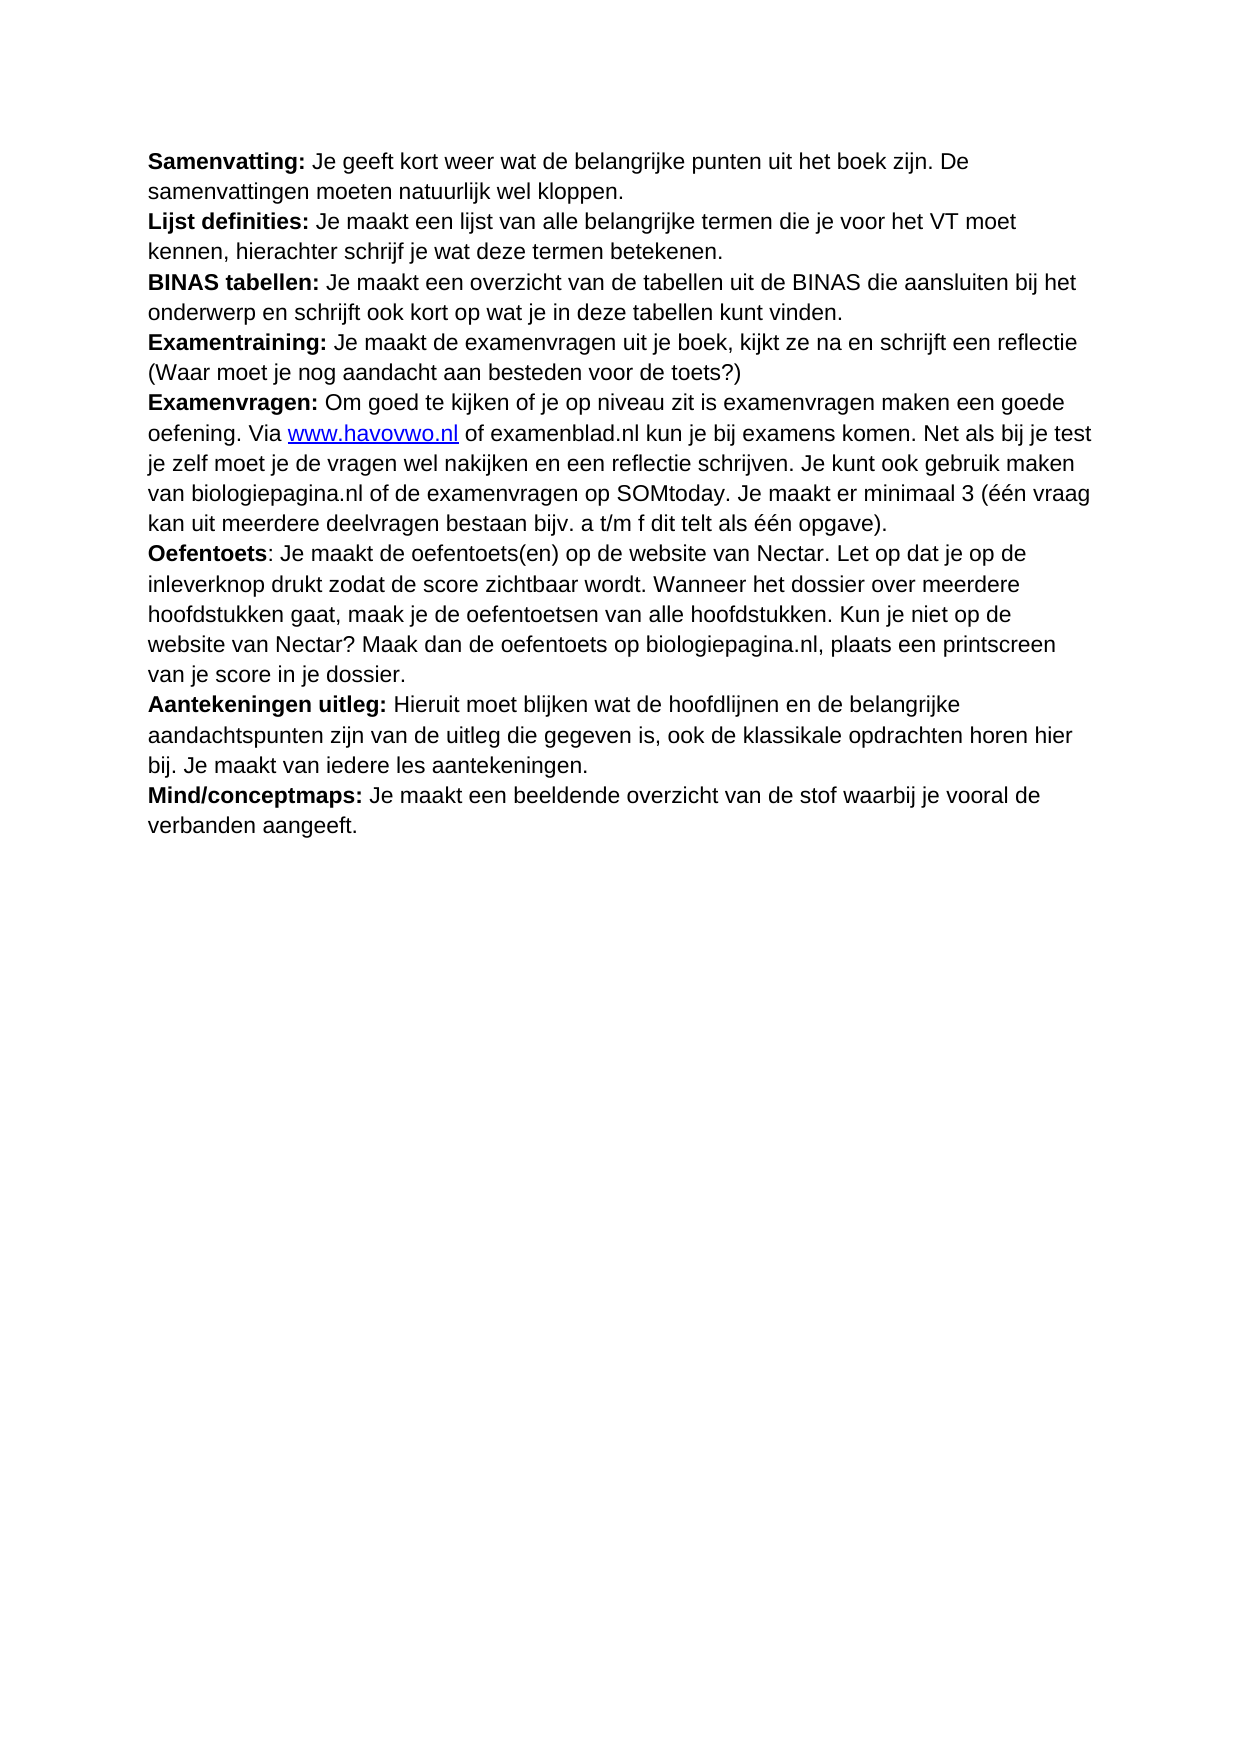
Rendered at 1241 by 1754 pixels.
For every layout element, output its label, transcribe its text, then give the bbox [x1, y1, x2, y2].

text Samenvatting: Je geeft kort weer wat de belangrijke punten uit het boek zijn. De samenvattingen moeten natuurlijk wel kloppen. [148, 148, 1093, 204]
text Mind/conceptmaps: Je maakt een beeldende overzicht van de stof waarbij je vooral de verbanden aangeeft. [148, 782, 1093, 838]
text Aantekeningen uitleg: Hieruit moet blijken wat de hoofdlijnen en de belangrijke aandachtspunten zijn van de uitleg die gegeven is, ook de klassikale opdrachten horen hier bij. Je maakt van iedere les aantekeningen. [148, 691, 1093, 778]
text Examenvragen: Om goed te kijken of je op niveau zit is examenvragen maken een goede oefening. Via www.havovwo.nl of examenblad.nl kun je bij examens komen. Net als bij je test je zelf moet je de vragen wel nakijken en een reflectie schrijven. Je kunt ook gebruik maken van biologiepagina.nl of de examenvragen op SOMtoday. Je maakt er minimaal 3 (één vraag kan uit meerdere deelvragen bestaan bijv. a t/m f dit telt als één opgave). [148, 389, 1093, 536]
text BINAS tabellen: Je maakt een overzicht van de tabellen uit de BINAS die aansluiten bij het onderwerp en schrijft ook kort op wat je in deze tabellen kunt vinden. [148, 268, 1093, 325]
text Lijst definities: Je maakt een lijst van alle belangrijke termen die je voor het VT moet kennen, hierachter schrijf je wat deze termen betekenen. [148, 208, 1093, 264]
text Oefentoets: Je maakt de oefentoets(en) op de website van Nectar. Let op dat je op de inleverknop drukt zodat de score zichtbaar wordt. Wanneer het dossier over meerdere hoofdstukken gaat, maak je de oefentoetsen van alle hoofdstukken. Kun je niet op de website van Nectar? Maak dan de oefentoets op biologiepagina.nl, plaats een printscreen van je score in je dossier. [148, 540, 1093, 687]
text Examentraining: Je maakt de examenvragen uit je boek, kijkt ze na en schrijft een reflectie (Waar moet je nog aandacht aan besteden voor de toets?) [148, 329, 1093, 385]
